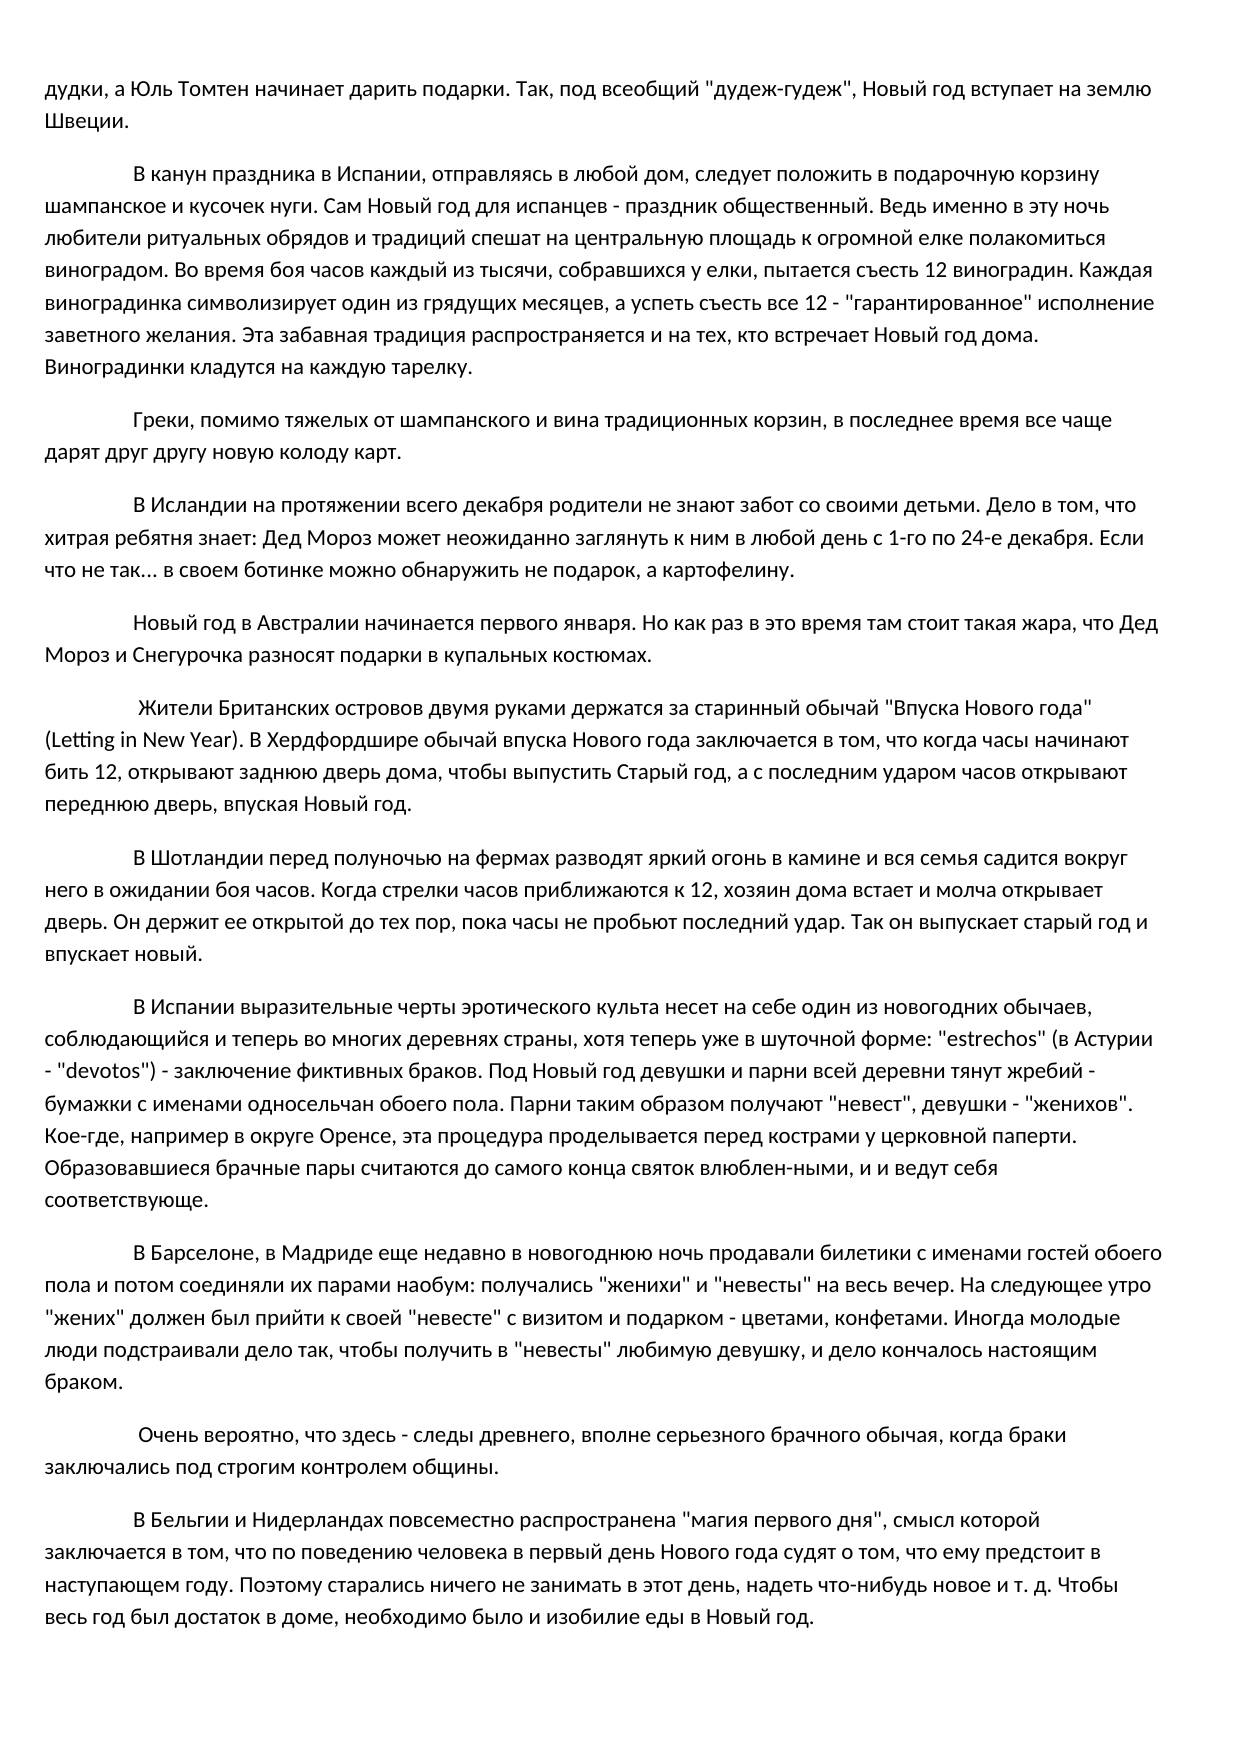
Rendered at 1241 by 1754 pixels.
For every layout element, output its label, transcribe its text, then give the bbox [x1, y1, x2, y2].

text Греки, помимо тяжелых от шампанского и вина традиционных корзин, в последнее время все чаще дарят друг другу новую колоду карт. [44, 405, 1167, 465]
text Новый год в Австралии начинается первого января. Но как раз в это время там стоит такая жара, что Дед Мороз и Снегурочка разносят подарки в купальных костюмах. [44, 608, 1167, 668]
text Жители Британских островов двумя руками держатся за старинный обычай "Впуска Нового года" (Letting in New Year). В Хердфордшире обычай впуска Нового года заключается в том, что когда часы начинают бить 12, открывают заднюю дверь дома, чтобы выпустить Старый год, а с последним ударом часов открывают переднюю дверь, впуская Новый год. [44, 693, 1167, 818]
text В канун праздника в Испании, отправляясь в любой дом, следует положить в подарочную корзину шампанское и кусочек нуги. Сам Новый год для испанцев - праздник общественный. Ведь именно в эту ночь любители ритуальных обрядов и традиций спешат на центральную площадь к огромной елке полакомиться виноградом. Во время боя часов каждый из тысячи, собравшихся у елки, пытается съесть 12 виноградин. Каждая виноградинка символизирует один из грядущих месяцев, а успеть съесть все 12 - "гарантированное" исполнение заветного желания. Эта забавная традиция распространяется и на тех, кто встречает Новый год дома. Виноградинки кладутся на каждую тарелку. [44, 159, 1167, 380]
text В Шотландии перед полуночью на фермах разводят яркий огонь в камине и вся семья садится вокруг него в ожидании боя часов. Когда стрелки часов приближаются к 12, хозяин дома встает и молча открывает дверь. Он держит ее открытой до тех пор, пока часы не пробьют последний удар. Так он выпускает старый год и впускает новый. [44, 843, 1167, 967]
text В Барселоне, в Мадриде еще недавно в новогоднюю ночь продавали билетики с именами гостей обоего пола и потом соединяли их парами наобум: получались "женихи" и "невесты" на весь вечер. На следующее утро "жених" должен был прийти к своей "невесте" с визитом и подарком - цветами, конфетами. Иногда молодые люди подстраивали дело так, чтобы получить в "невесты" любимую девушку, и дело кончалось настоящим браком. [44, 1238, 1167, 1395]
text Очень вероятно, что здесь - следы древнего, вполне серьезного брачного обычая, когда браки заключались под строгим контролем общины. [44, 1420, 1167, 1480]
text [44, 74, 1167, 134]
text В Исландии на протяжении всего декабря родители не знают забот со своими детьми. Дело в том, что хитрая ребятня знает: Дед Мороз может неожиданно заглянуть к ним в любой день с 1-го по 24-е декабря. Если что не так... в своем ботинке можно обнаружить не подарок, а картофелину. [44, 490, 1167, 583]
text В Испании выразительные черты эротического культа несет на себе один из новогодних обычаев, соблюдающийся и теперь во многих деревнях страны, хотя теперь уже в шуточной форме: "estrechos" (в Астурии - "devotos") - заключение фиктивных браков. Под Новый год девушки и парни всей деревни тянут жребий - бумажки с именами односельчан обоего пола. Парни таким образом получают "невест", девушки - "женихов". Кое-где, например в округе Оренсе, эта процедура проделывается перед кострами у церковной паперти. Образовавшиеся брачные пары считаются до самого конца святок влюблен-ными, и и ведут себя соответствующе. [44, 992, 1167, 1213]
text В Бельгии и Нидерландах повсеместно распространена "магия первого дня", смысл которой заключается в том, что по поведению человека в первый день Нового года судят о том, что ему предстоит в наступающем году. Поэтому старались ничего не занимать в этот день, надеть что-нибудь новое и т. д. Чтобы весь год был достаток в доме, необходимо было и изобилие еды в Новый год. [44, 1505, 1167, 1630]
